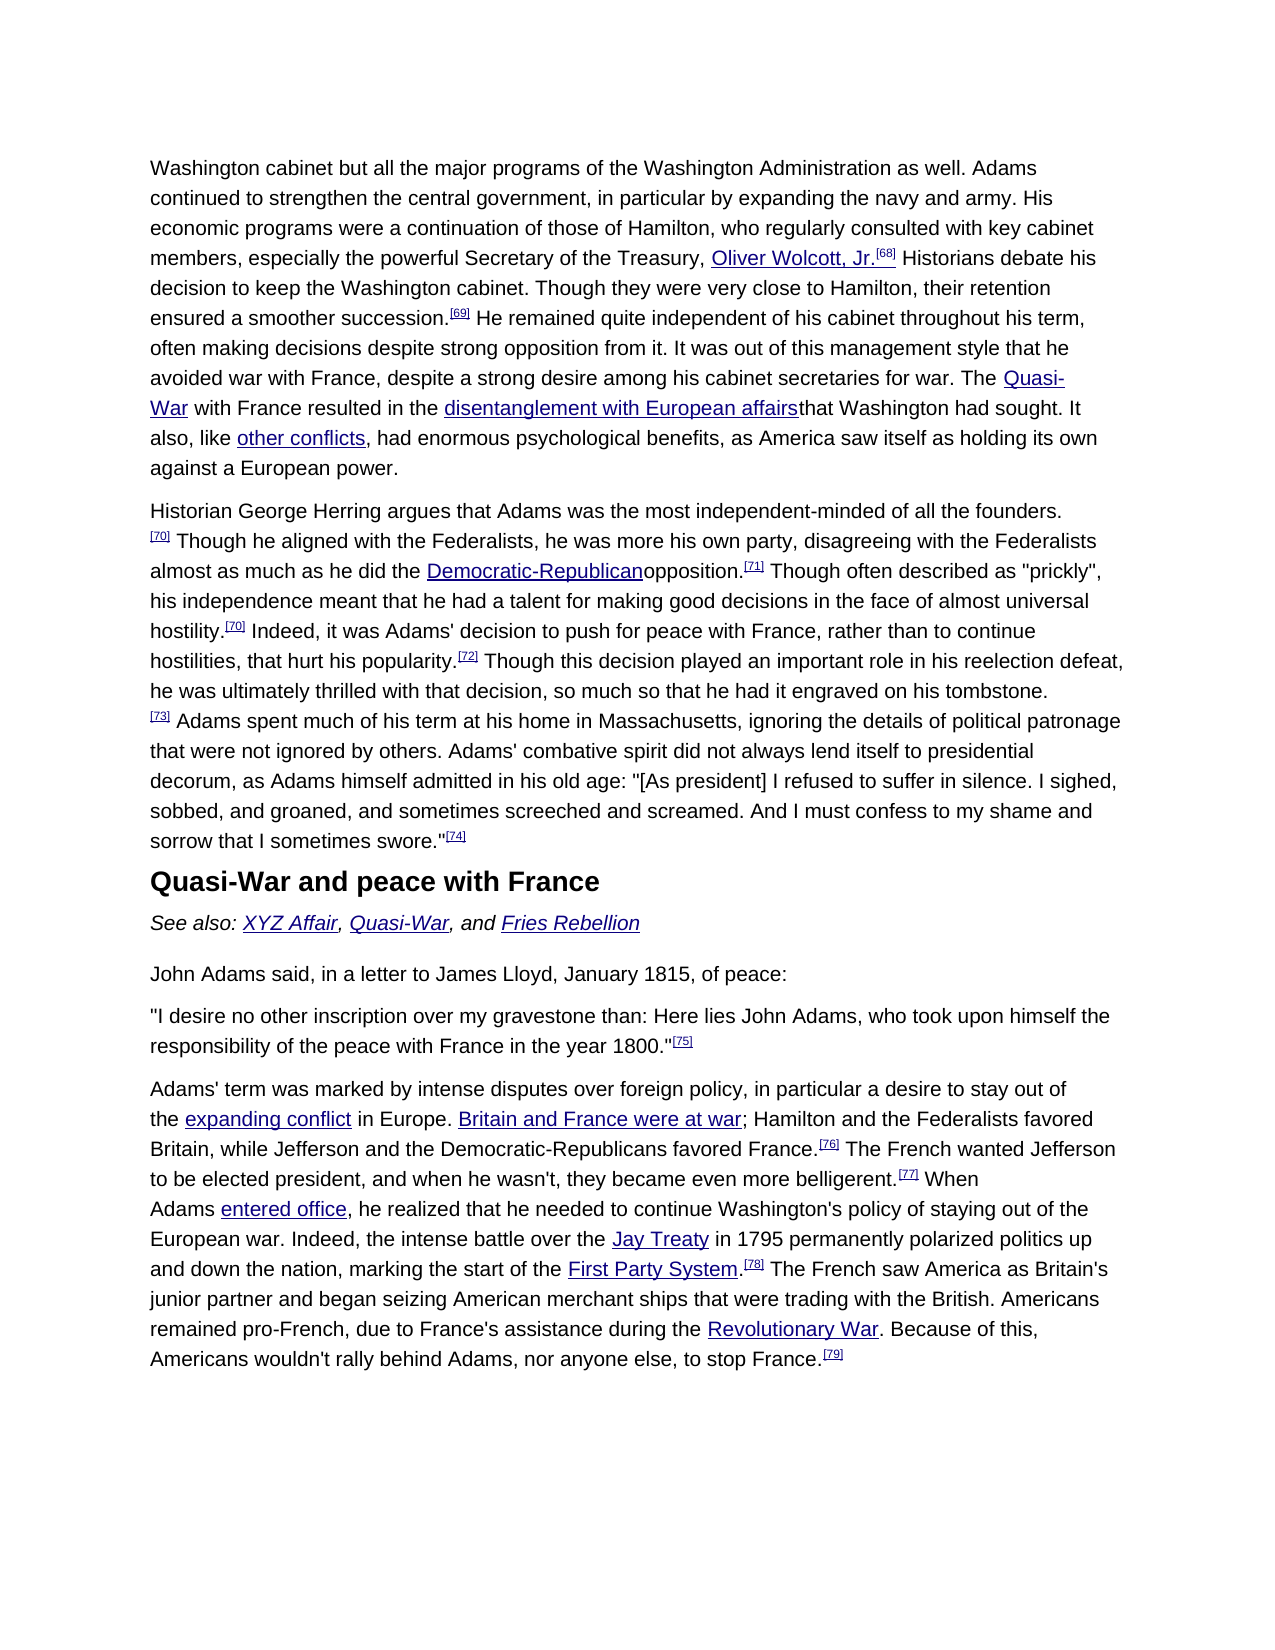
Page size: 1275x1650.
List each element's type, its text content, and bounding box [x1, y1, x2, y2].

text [150, 150, 1125, 480]
subtitle Quasi-War and peace with France [150, 865, 1125, 897]
text Adams' term was marked by intense disputes over foreign policy, in particular a desire to stay out of the expanding conflict in Europe. Britain and France were at war; Hamilton and the Federalists favored Britain, while Jefferson and the Democratic-Republicans favored France.[76] The French wanted Jefferson to be elected president, and when he wasn't, they became even more belligerent.[77] When Adams entered office, he realized that he needed to continue Washington's policy of staying out of the European war. Indeed, the intense battle over the Jay Treaty in 1795 permanently polarized politics up and down the nation, marking the start of the First Party System.[78] The French saw America as Britain's junior partner and began seizing American merchant ships that were trading with the British. Americans remained pro-French, due to France's assistance during the Revolutionary War. Because of this, Americans wouldn't rally behind Adams, nor anyone else, to stop France.[79] [150, 1071, 1125, 1371]
text Historian George Herring argues that Adams was the most independent-minded of all the founders.[70] Though he aligned with the Federalists, he was more his own party, disagreeing with the Federalists almost as much as he did the Democratic-Republicanopposition.[71] Though often described as "prickly", his independence meant that he had a talent for making good decisions in the face of almost universal hostility.[70] Indeed, it was Adams' decision to push for peace with France, rather than to continue hostilities, that hurt his popularity.[72] Though this decision played an important role in his reelection defeat, he was ultimately thrilled with that decision, so much so that he had it engraved on his tombstone.[73] Adams spent much of his term at his home in Massachusetts, ignoring the details of political patronage that were not ignored by others. Adams' combative spirit did not always lend itself to presidential decorum, as Adams himself admitted in his old age: "[As president] I refused to suffer in silence. I sighed, sobbed, and groaned, and sometimes screeched and screamed. And I must confess to my shame and sorrow that I sometimes swore."[74] [150, 492, 1125, 852]
text See also: XYZ Affair, Quasi-War, and Fries Rebellion [150, 905, 1125, 935]
text John Adams said, in a letter to James Lloyd, January 1815, of peace: [150, 956, 1125, 986]
text "I desire no other inscription over my gravestone than: Here lies John Adams, who took upon himself the responsibility of the peace with France in the year 1800."[75] [150, 998, 1125, 1058]
